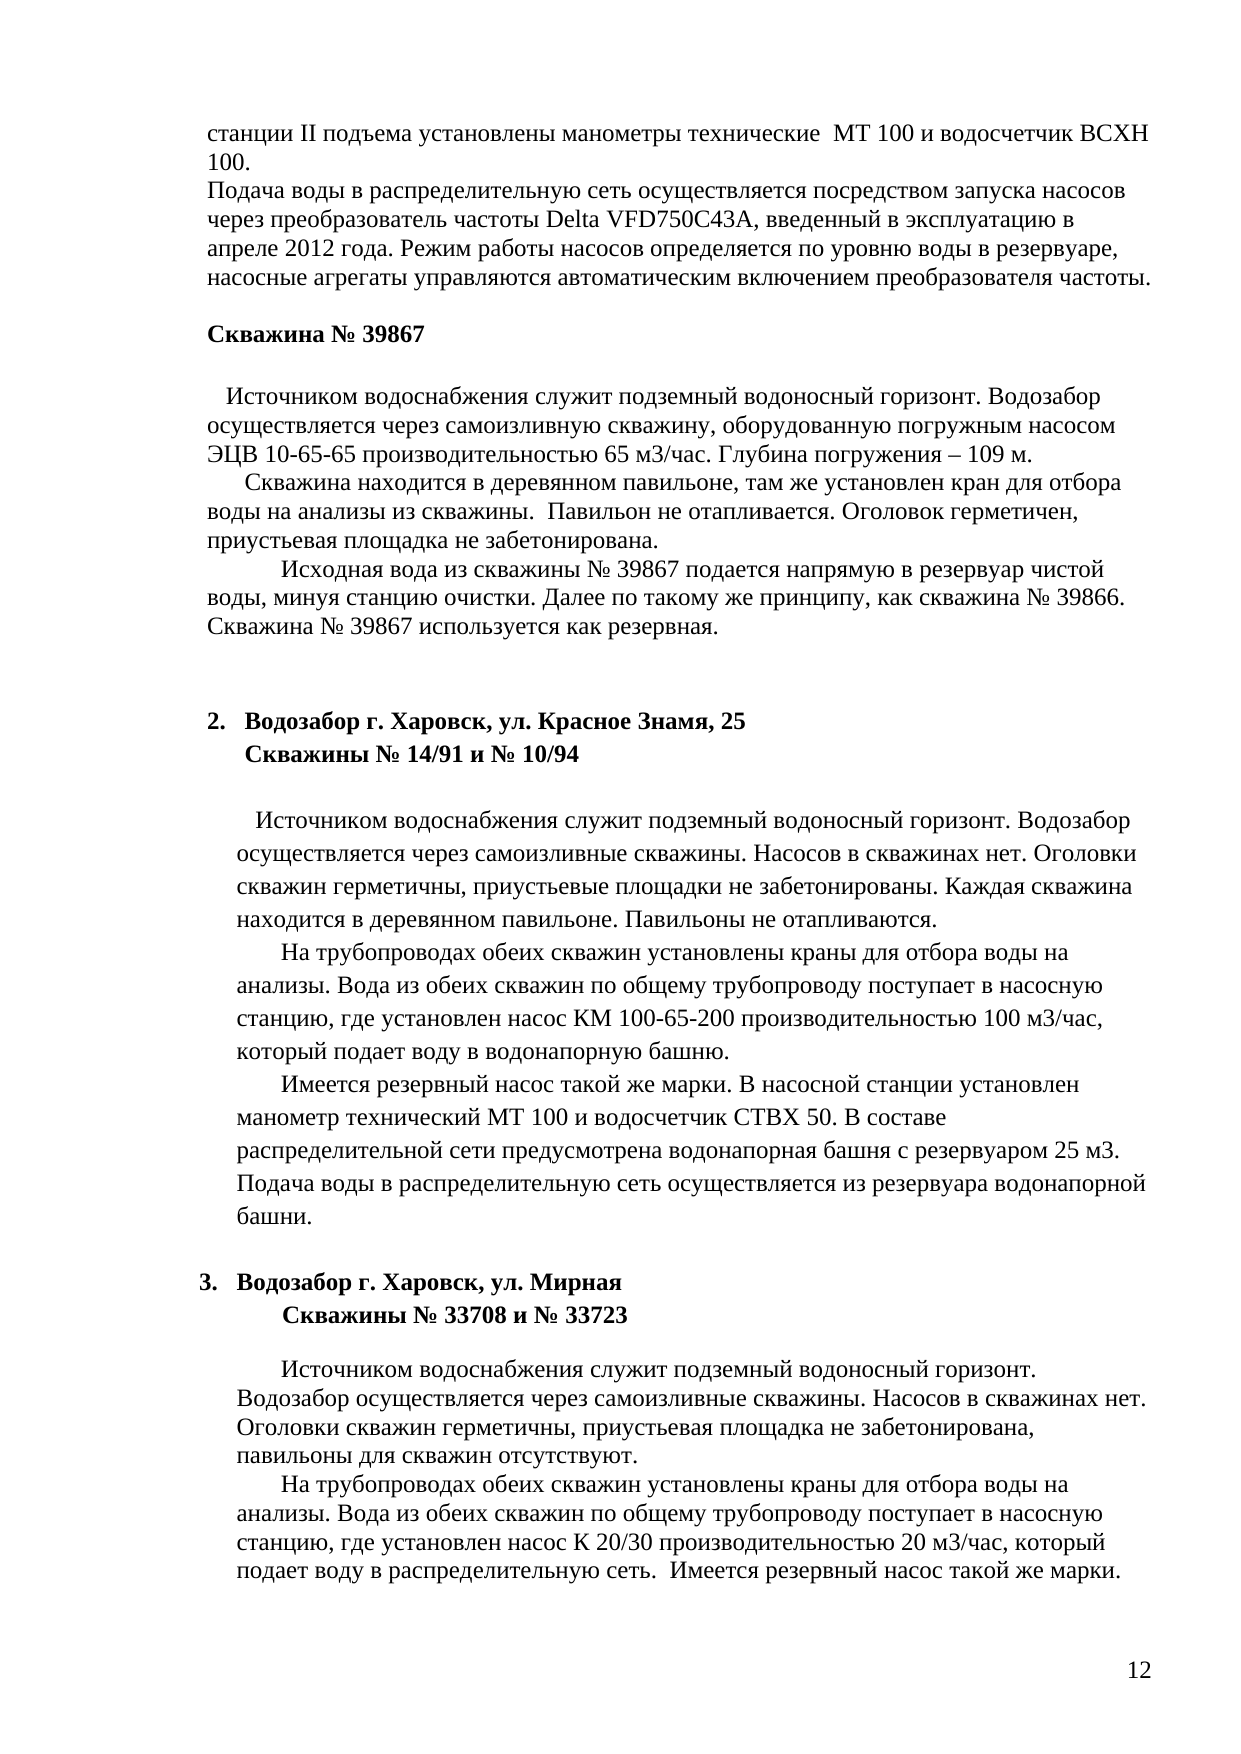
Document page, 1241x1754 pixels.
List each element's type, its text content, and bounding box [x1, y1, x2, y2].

text Исходная вода из скважины № 39867 подается напрямую в резервуар чистой воды, минуя станцию очистки. Далее по такому же принципу, как скважина № 39866. Скважина № 39867 используется как резервная. [207, 554, 1152, 640]
text Источником водоснабжения служит подземный водоносный горизонт. Водозабор осуществляется через самоизливную скважину, оборудованную погружным насосом ЭЦВ 10-65-65 производительностью 65 м3/час. Глубина погружения – 109 м. [207, 381, 1152, 467]
list Водозабор г. Харовск, ул. Мирная [199, 1267, 1152, 1296]
text На трубопроводах обеих скважин установлены краны для отбора воды на анализы. Вода из обеих скважин по общему трубопроводу поступает в насосную станцию, где установлен насос К 20/30 производительностью 20 м3/час, который подает воду в распределительную сеть. Имеется резервный насос такой же марки. [236, 1469, 1152, 1584]
list На трубопроводах обеих скважин установлены краны для отбора воды на анализы. Вода из обеих скважин по общему трубопроводу поступает в насосную станцию, где установлен насос КМ 100-65-200 производительностью 100 м3/час, который подает воду в водонапорную башню. [236, 937, 1152, 1065]
text Подача воды в распределительную сеть осуществляется посредством запуска насосов через преобразователь частоты Delta VFD750C43A, введенный в эксплуатацию в апреле 2012 года. Режим работы насосов определяется по уровню воды в резервуаре, насосные агрегаты управляются автоматическим включением преобразователя частоты. [207, 176, 1152, 291]
list Скважины № 33708 и № 33723 [282, 1300, 1152, 1329]
text Скважина находится в деревянном павильоне, там же установлен кран для отбора воды на анализы из скважины. Павильон не отапливается. Оголовок герметичен, приустьевая площадка не забетонирована. [207, 467, 1152, 554]
list Скважины № 14/91 и № 10/94 [244, 739, 1152, 768]
list Водозабор г. Харовск, ул. Красное Знамя, 25 [207, 706, 1152, 735]
list Имеется резервный насос такой же марки. В насосной станции установлен манометр технический МТ 100 и водосчетчик СТВХ 50. В составе распределительной сети предусмотрена водонапорная башня с резервуаром 25 м3. Подача воды в распределительную сеть осуществляется из резервуара водонапорной башни. [236, 1069, 1152, 1230]
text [207, 118, 1152, 176]
text Источником водоснабжения служит подземный водоносный горизонт. Водозабор осуществляется через самоизливные скважины. Насосов в скважинах нет. Оголовки скважин герметичны, приустьевая площадка не забетонирована, павильоны для скважин отсутствуют. [236, 1354, 1152, 1469]
list Источником водоснабжения служит подземный водоносный горизонт. Водозабор осуществляется через самоизливные скважины. Насосов в скважинах нет. Оголовки скважин герметичны, приустьевые площадки не забетонированы. Каждая скважина находится в деревянном павильоне. Павильоны не отапливаются. [236, 805, 1152, 933]
text Скважина № 39867 [207, 319, 1152, 348]
